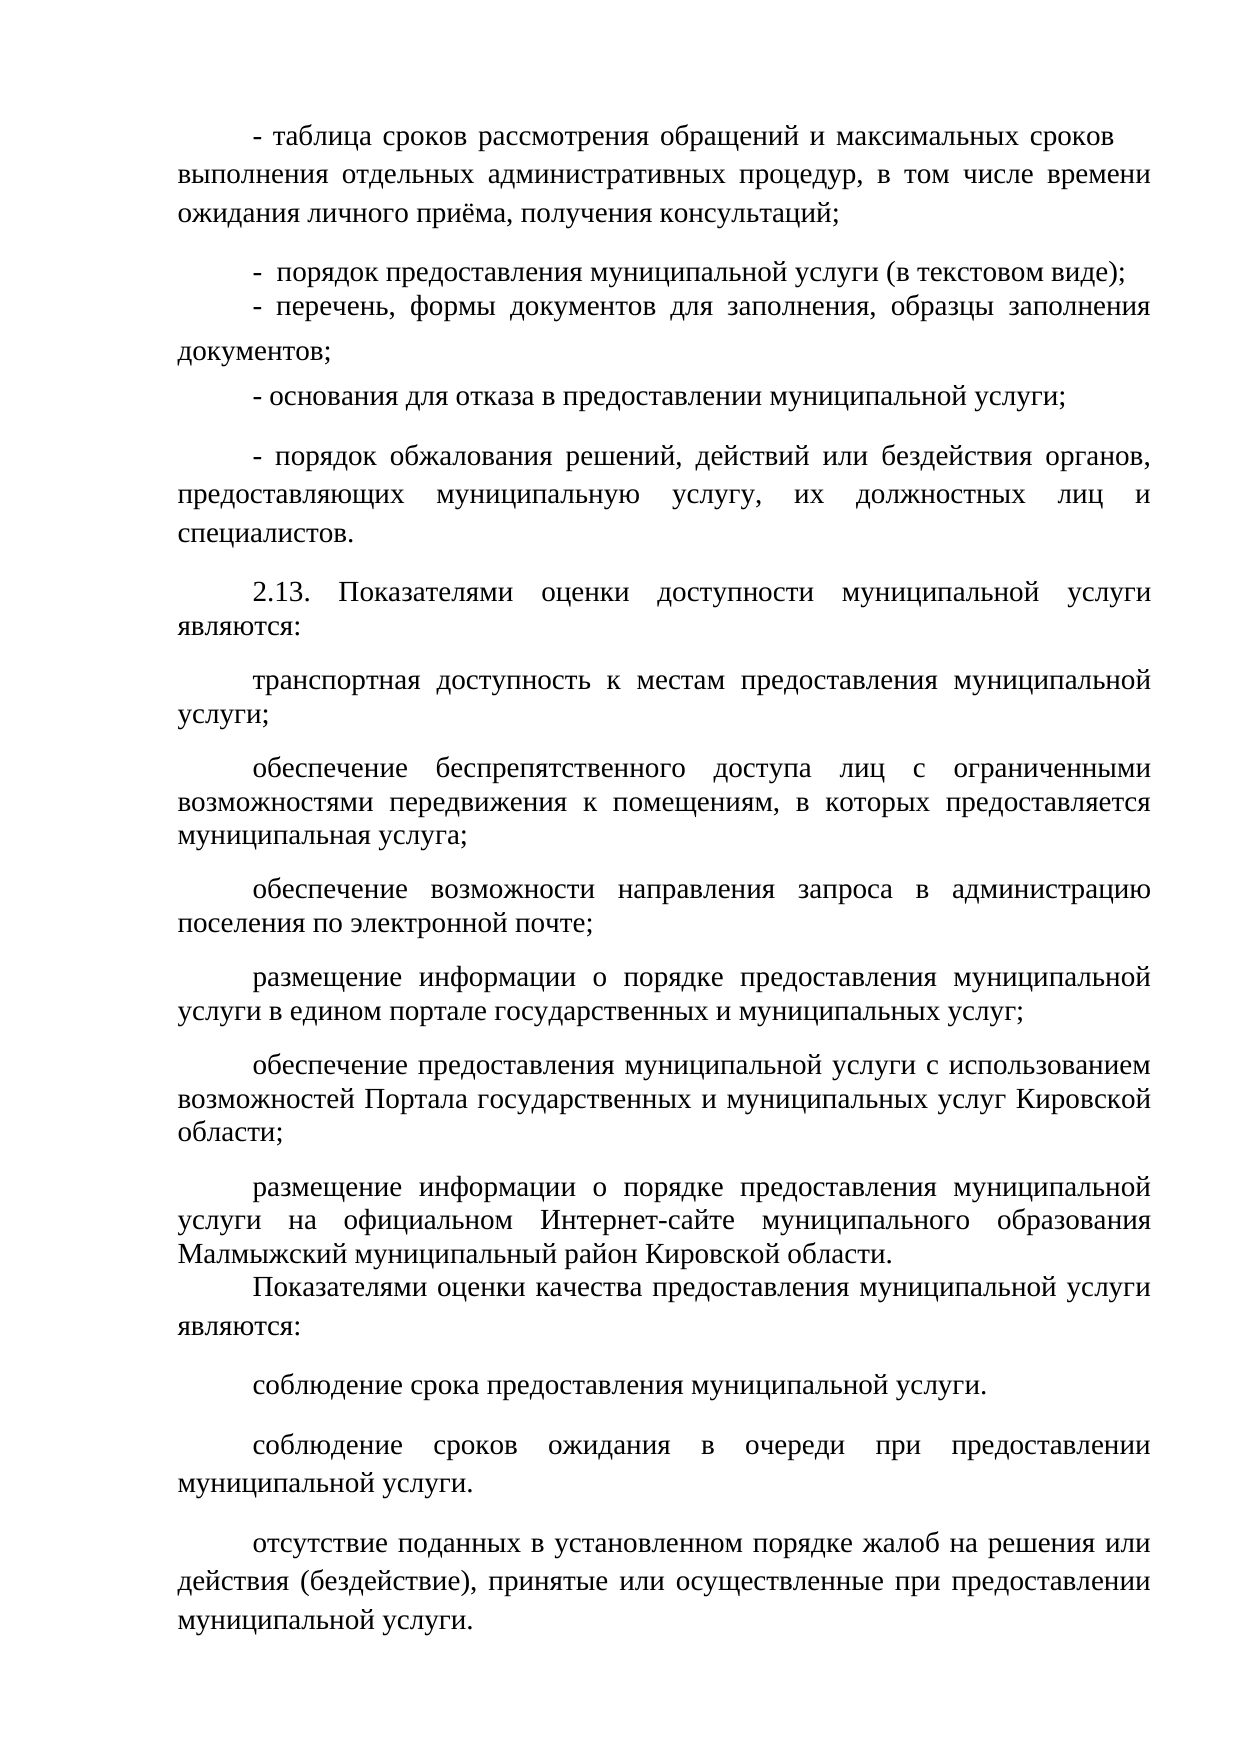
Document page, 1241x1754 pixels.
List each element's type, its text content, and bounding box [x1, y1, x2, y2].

text транспортная доступность к местам предоставления муниципальной услуги; [177, 662, 1152, 729]
text 2.13. Показателями оценки доступности муниципальной услуги являются: [177, 574, 1152, 641]
text размещение информации о порядке предоставления муниципальной услуги в едином портале государственных и муниципальных услуг; [177, 959, 1152, 1027]
text - перечень, формы документов для заполнения, образцы заполнения документов; [177, 288, 1152, 367]
text отсутствие поданных в установленном порядке жалоб на решения или действия (бездействие), принятые или осуществленные при предоставлении муниципальной услуги. [177, 1525, 1152, 1635]
text - порядок предоставления муниципальной услуги (в текстовом виде); [177, 254, 1152, 288]
text размещение информации о порядке предоставления муниципальной услуги на официальном Интернет-сайте муниципального образования Малмыжский муниципальный район Кировской области. [177, 1169, 1152, 1269]
text обеспечение беспрепятственного доступа лиц с ограниченными возможностями передвижения к помещениям, в которых предоставляется муниципальная услуга; [177, 750, 1152, 851]
text соблюдение срока предоставления муниципальной услуги. [177, 1367, 1152, 1401]
text обеспечение предоставления муниципальной услуги с использованием возможностей Портала государственных и муниципальных услуг Кировской области; [177, 1047, 1152, 1148]
text Показателями оценки качества предоставления муниципальной услуги являются: [177, 1269, 1152, 1342]
text - таблица сроков рассмотрения обращений и максимальных сроков выполнения отдельных административных процедур, в том числе времени ожидания личного приёма, получения консультаций; [177, 118, 1152, 229]
text - порядок обжалования решений, действий или бездействия органов, предоставляющих муниципальную услугу, их должностных лиц и специалистов. [177, 438, 1152, 548]
text соблюдение сроков ожидания в очереди при предоставлении муниципальной услуги. [177, 1427, 1152, 1499]
text - основания для отказа в предоставлении муниципальной услуги; [177, 378, 1152, 412]
text обеспечение возможности направления запроса в администрацию поселения по электронной почте; [177, 872, 1152, 939]
